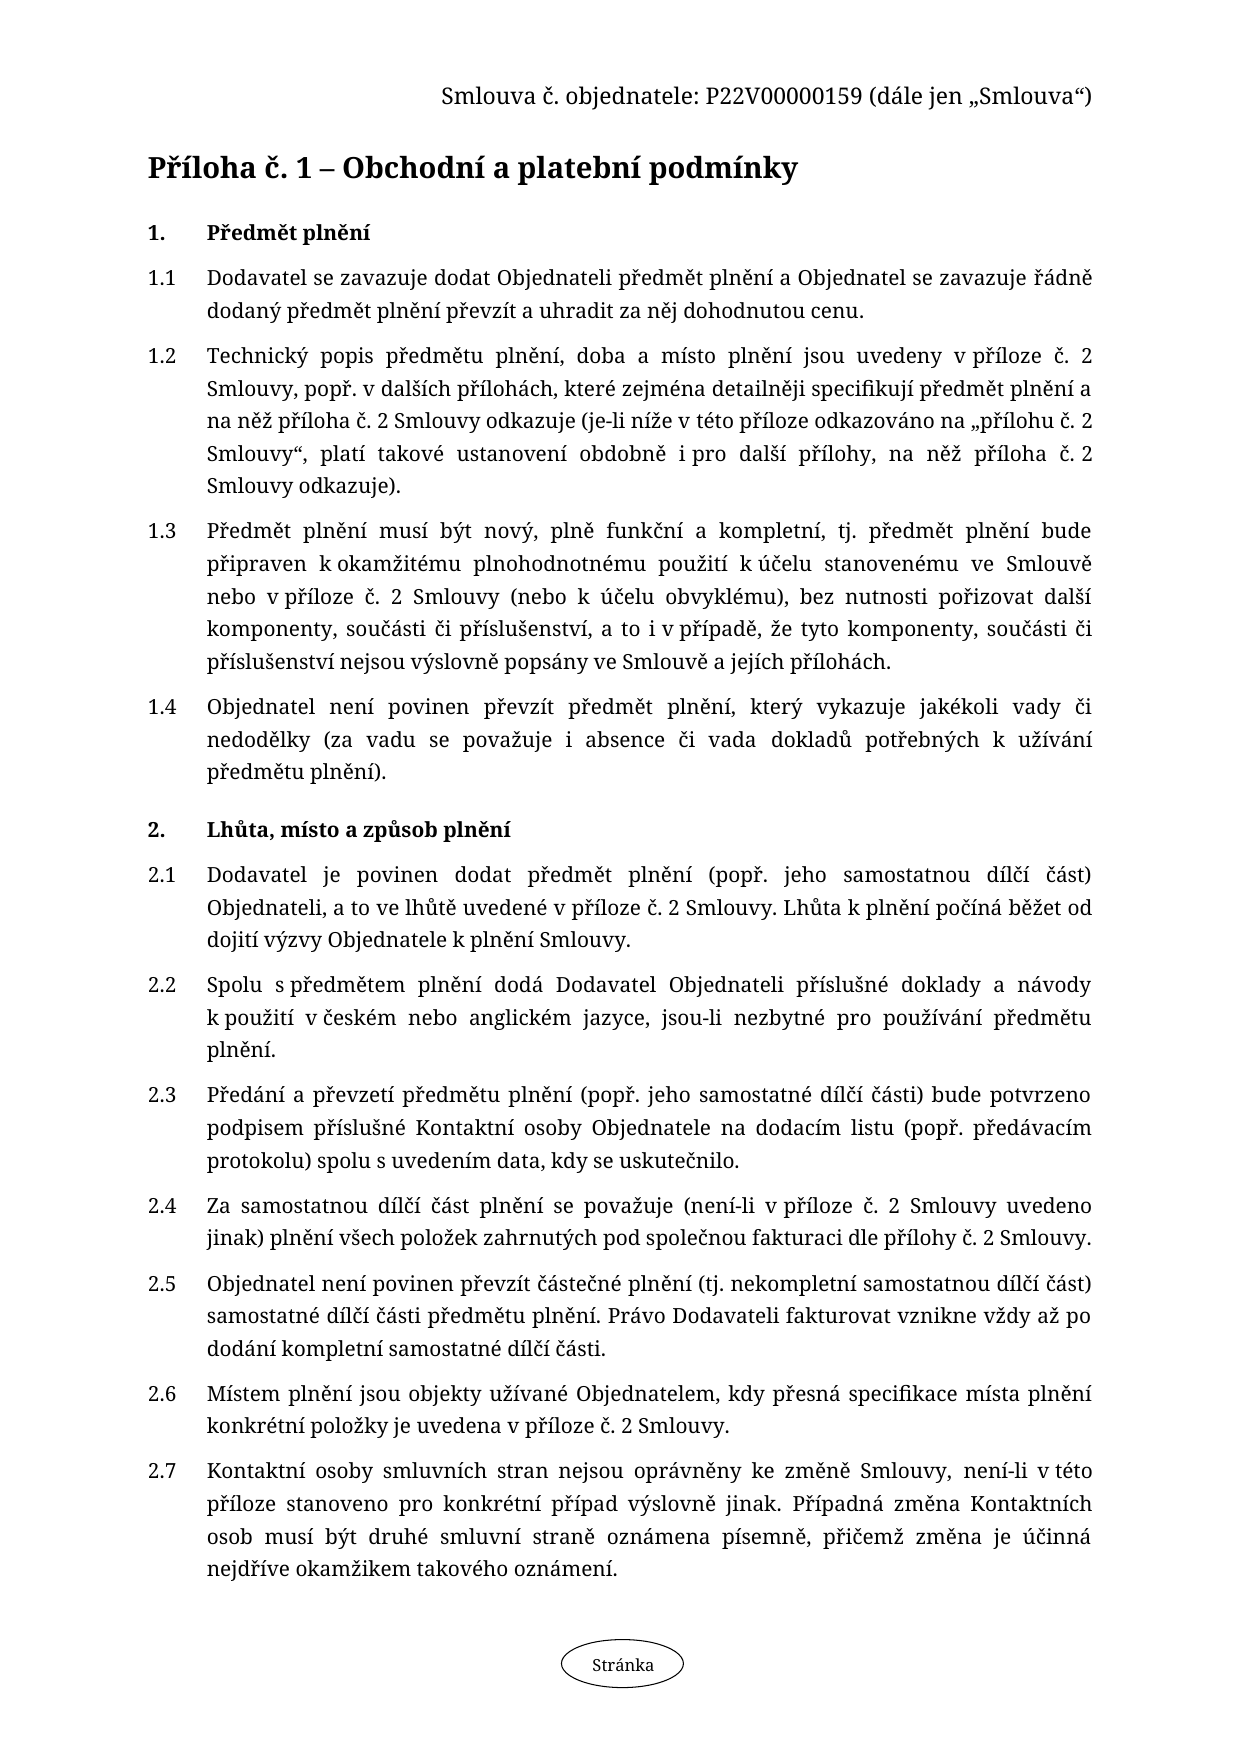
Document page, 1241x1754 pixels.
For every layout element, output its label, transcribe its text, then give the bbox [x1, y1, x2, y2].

list Za samostatnou dílčí část plnění se považuje (není-li v příloze č. 2 Smlouvy uvedeno jinak) plnění všech položek zahrnutých pod společnou fakturaci dle přílohy č. 2 Smlouvy. [148, 1191, 1093, 1252]
list Předmět plnění musí být nový, plně funkční a kompletní, tj. předmět plnění bude připraven k okamžitému plnohodnotnému použití k účelu stanovenému ve Smlouvě nebo v příloze č. 2 Smlouvy (nebo k účelu obvyklému), bez nutnosti pořizovat další komponenty, součásti či příslušenství, a to i v případě, že tyto komponenty, součásti či příslušenství nejsou výslovně popsány ve Smlouvě a jejích přílohách. [148, 517, 1093, 675]
list Dodavatel je povinen dodat předmět plnění (popř. jeho samostatnou dílčí část) Objednateli, a to ve lhůtě uvedené v příloze č. 2 Smlouvy. Lhůta k plnění počíná běžet od dojití výzvy Objednatele k plnění Smlouvy. [148, 860, 1093, 954]
list Místem plnění jsou objekty užívané Objednatelem, kdy přesná specifikace místa plnění konkrétní položky je uvedena v příloze č. 2 Smlouvy. [148, 1379, 1093, 1440]
list Předmět plnění [148, 218, 1093, 247]
list Dodavatel se zavazuje dodat Objednateli předmět plnění a Objednatel se zavazuje řádně dodaný předmět plnění převzít a uhradit za něj dohodnutou cenu. [148, 263, 1093, 324]
list Lhůta, místo a způsob plnění [148, 815, 1093, 843]
list Technický popis předmětu plnění, doba a místo plnění jsou uvedeny v příloze č. 2 Smlouvy, popř. v dalších přílohách, které zejména detailněji specifikují předmět plnění a na něž příloha č. 2 Smlouvy odkazuje (je-li níže v této příloze odkazováno na „přílohu č. 2 Smlouvy“, platí takové ustanovení obdobně i pro další přílohy, na něž příloha č. 2 Smlouvy odkazuje). [148, 341, 1093, 500]
list Objednatel není povinen převzít předmět plnění, který vykazuje jakékoli vady či nedodělky (za vadu se považuje i absence či vada dokladů potřebných k užívání předmětu plnění). [148, 692, 1093, 786]
list Kontaktní osoby smluvních stran nejsou oprávněny ke změně Smlouvy, není-li v této příloze stanoveno pro konkrétní případ výslovně jinak. Případná změna Kontaktních osob musí být druhé smluvní straně oznámena písemně, přičemž změna je účinná nejdříve okamžikem takového oznámení. [148, 1457, 1093, 1583]
list Spolu s předmětem plnění dodá Dodavatel Objednateli příslušné doklady a návody k použití v českém nebo anglickém jazyce, jsou-li nezbytné pro používání předmětu plnění. [148, 970, 1093, 1064]
list Objednatel není povinen převzít částečné plnění (tj. nekompletní samostatnou dílčí část) samostatné dílčí části předmětu plnění. Právo Dodavateli fakturovat vznikne vždy až po dodání kompletní samostatné dílčí části. [148, 1269, 1093, 1362]
list Předání a převzetí předmětu plnění (popř. jeho samostatné dílčí části) bude potvrzeno podpisem příslušné Kontaktní osoby Objednatele na dodacím listu (popř. předávacím protokolu) spolu s uvedením data, kdy se uskutečnilo. [148, 1081, 1093, 1174]
text Příloha č. 1 – Obchodní a platební podmínky [148, 148, 1093, 187]
